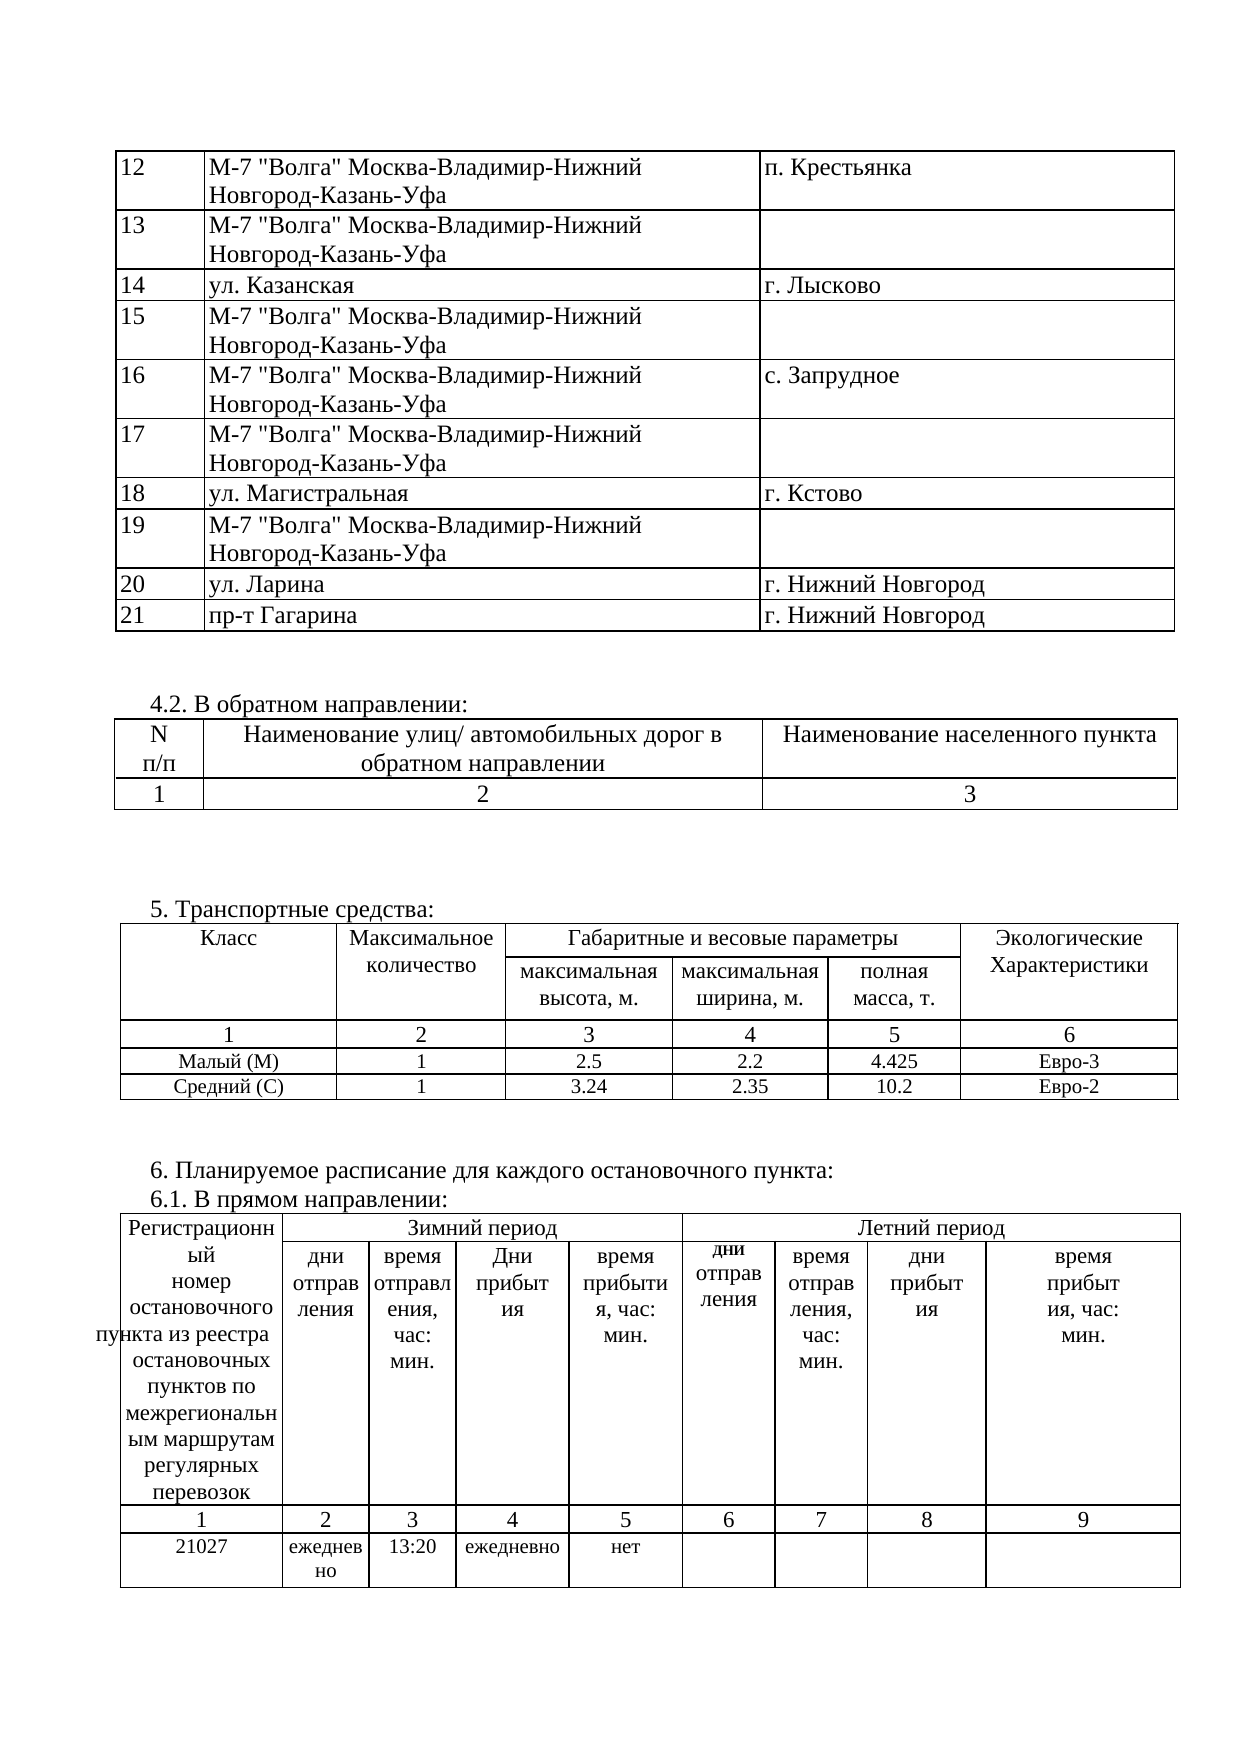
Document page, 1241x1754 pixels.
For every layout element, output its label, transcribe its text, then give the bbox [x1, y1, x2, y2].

table_header Наименование улиц/ автомобильных дорог в обратном направлении [204, 720, 762, 777]
table_cell 21027 [121, 1534, 282, 1586]
table_cell 5 [829, 1021, 960, 1047]
table_cell 13:20 [370, 1534, 455, 1586]
table_header Максимальное количество [337, 924, 505, 1019]
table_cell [205, 211, 759, 268]
table_cell [761, 510, 1174, 567]
table_cell М-7 "Волга" Москва-Владимир-Нижний Новгород-Казань-Уфа [205, 510, 759, 567]
table_cell 1 [337, 1075, 505, 1098]
table_cell полная масса, т. [829, 958, 960, 1019]
table_cell п. Крестьянка [761, 152, 1174, 209]
table_header Габаритные и весовые параметры [506, 924, 960, 956]
table_cell 21 [117, 600, 204, 630]
text 6.1. В прямом направлении: [150, 1184, 1090, 1213]
table_cell 18 [117, 478, 204, 508]
table_cell 3 [370, 1506, 455, 1532]
table_cell 1 [121, 1021, 336, 1047]
table_cell М-7 "Волга" Москва-Владимир-Нижний Новгород-Казань-Уфа [205, 419, 759, 477]
table_cell 7 [776, 1506, 867, 1532]
table_cell максимальная высота, м. [506, 958, 672, 1019]
table_cell [987, 1534, 1180, 1586]
table_header Летний период [683, 1214, 1180, 1241]
table_header Зимний период [283, 1214, 682, 1241]
table_cell 3.24 [506, 1075, 672, 1098]
table_cell Евро-3 [961, 1049, 1177, 1073]
table_cell 1 [115, 778, 203, 808]
table_cell время отправл ения, час: мин. [370, 1242, 455, 1504]
table_cell ул. Ларина [205, 569, 759, 599]
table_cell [205, 152, 759, 209]
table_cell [205, 301, 759, 359]
text 5. Транспортные средства: [150, 894, 1090, 923]
table_cell 3 [506, 1021, 672, 1047]
table_cell Малый (М) [121, 1049, 336, 1073]
table_cell 10.2 [829, 1075, 960, 1098]
table_cell 2 [283, 1506, 368, 1532]
text 4.2. В обратном направлении: [150, 689, 1090, 718]
table_cell нет [570, 1534, 682, 1586]
table_cell Дни прибыт ия [457, 1242, 568, 1504]
table_cell 2 [204, 779, 762, 808]
table_cell г. Кстово [761, 478, 1174, 508]
table_cell 13 [117, 211, 204, 268]
table_cell 6 [961, 1021, 1177, 1047]
table_cell 6 [683, 1506, 774, 1532]
table_cell 8 [868, 1506, 985, 1532]
table_cell г. Нижний Новгород [761, 600, 1174, 630]
table_cell с. Запрудное [761, 360, 1174, 418]
table_cell г. Нижний Новгород [761, 569, 1174, 599]
table_cell [776, 1534, 867, 1586]
table_cell 4 [673, 1021, 827, 1047]
table_cell 16 [117, 360, 204, 418]
table_cell пр-т Гагарина [205, 600, 759, 630]
table_cell ежедневно [283, 1534, 368, 1586]
table_cell Средний (С) [121, 1075, 336, 1098]
table_header Класс [121, 924, 336, 1019]
table_cell 1 [337, 1049, 505, 1073]
table_cell 2.2 [673, 1049, 827, 1073]
table_cell 2 [337, 1021, 505, 1047]
table_cell 15 [117, 301, 204, 359]
table_cell г. Лысково [761, 270, 1174, 299]
table_cell ДНИ отправ ления [683, 1242, 774, 1504]
table_cell 19 [117, 510, 204, 567]
table_cell ул. Магистральная [205, 478, 759, 508]
table_cell ул. Казанская [205, 270, 759, 299]
table_cell дни отправ ления [283, 1242, 368, 1504]
table_cell М-7 "Волга" Москва-Владимир-Нижний Новгород-Казань-Уфа [205, 360, 759, 418]
table_header N п/п [115, 720, 203, 777]
table_cell 9 [987, 1506, 1180, 1532]
table_cell [761, 419, 1174, 477]
table_cell [761, 211, 1174, 268]
text 6. Планируемое расписание для каждого остановочного пункта: [150, 1155, 1090, 1184]
table_cell [683, 1534, 774, 1586]
table_cell максимальная ширина, м. [673, 958, 827, 1019]
table_cell дни прибыт ия [868, 1242, 985, 1504]
table_cell [761, 301, 1174, 359]
table_header Экологические Характеристики [961, 924, 1177, 1019]
table_cell 3 [763, 777, 1177, 808]
table_cell 20 [117, 569, 204, 599]
table_cell время прибыт ия, час: мин. [987, 1242, 1180, 1504]
table_cell время прибыти я, час: мин. [570, 1242, 682, 1504]
table_cell ежедневно [457, 1534, 568, 1586]
table_cell 2.35 [673, 1075, 827, 1098]
table_cell Евро-2 [961, 1075, 1177, 1098]
table_cell 5 [570, 1506, 682, 1532]
table_cell 4 [457, 1506, 568, 1532]
table_cell 12 [117, 152, 204, 209]
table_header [121, 1214, 282, 1504]
table_cell 1 [121, 1506, 282, 1532]
table_cell [868, 1534, 985, 1586]
table_cell 4.425 [829, 1049, 960, 1073]
table_cell 17 [117, 419, 204, 477]
table_header Наименование населенного пункта [763, 720, 1177, 777]
table_cell 2.5 [506, 1049, 672, 1073]
table_cell время отправ ления, час: мин. [776, 1242, 867, 1504]
table_cell 14 [117, 270, 204, 299]
